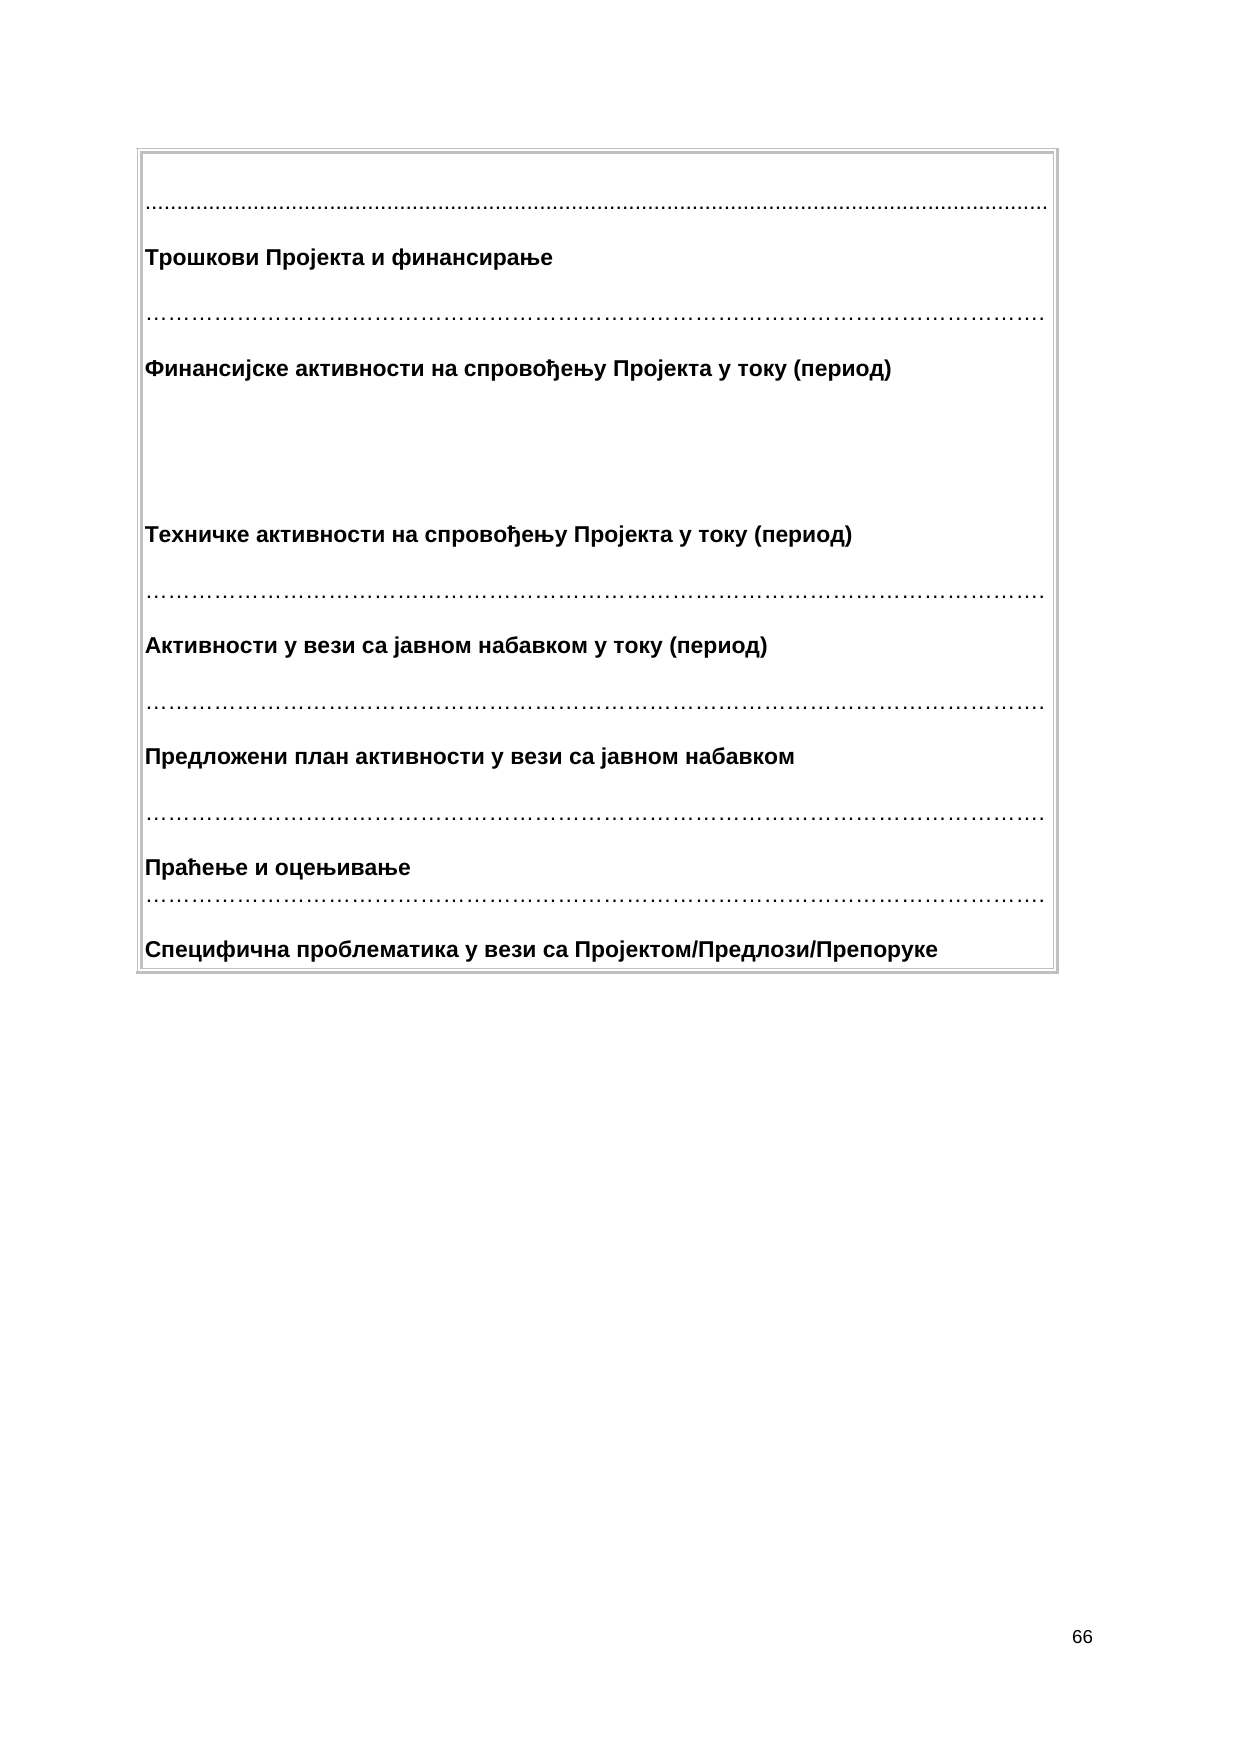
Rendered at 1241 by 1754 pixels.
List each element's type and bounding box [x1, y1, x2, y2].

table_cell [143, 154, 1053, 967]
